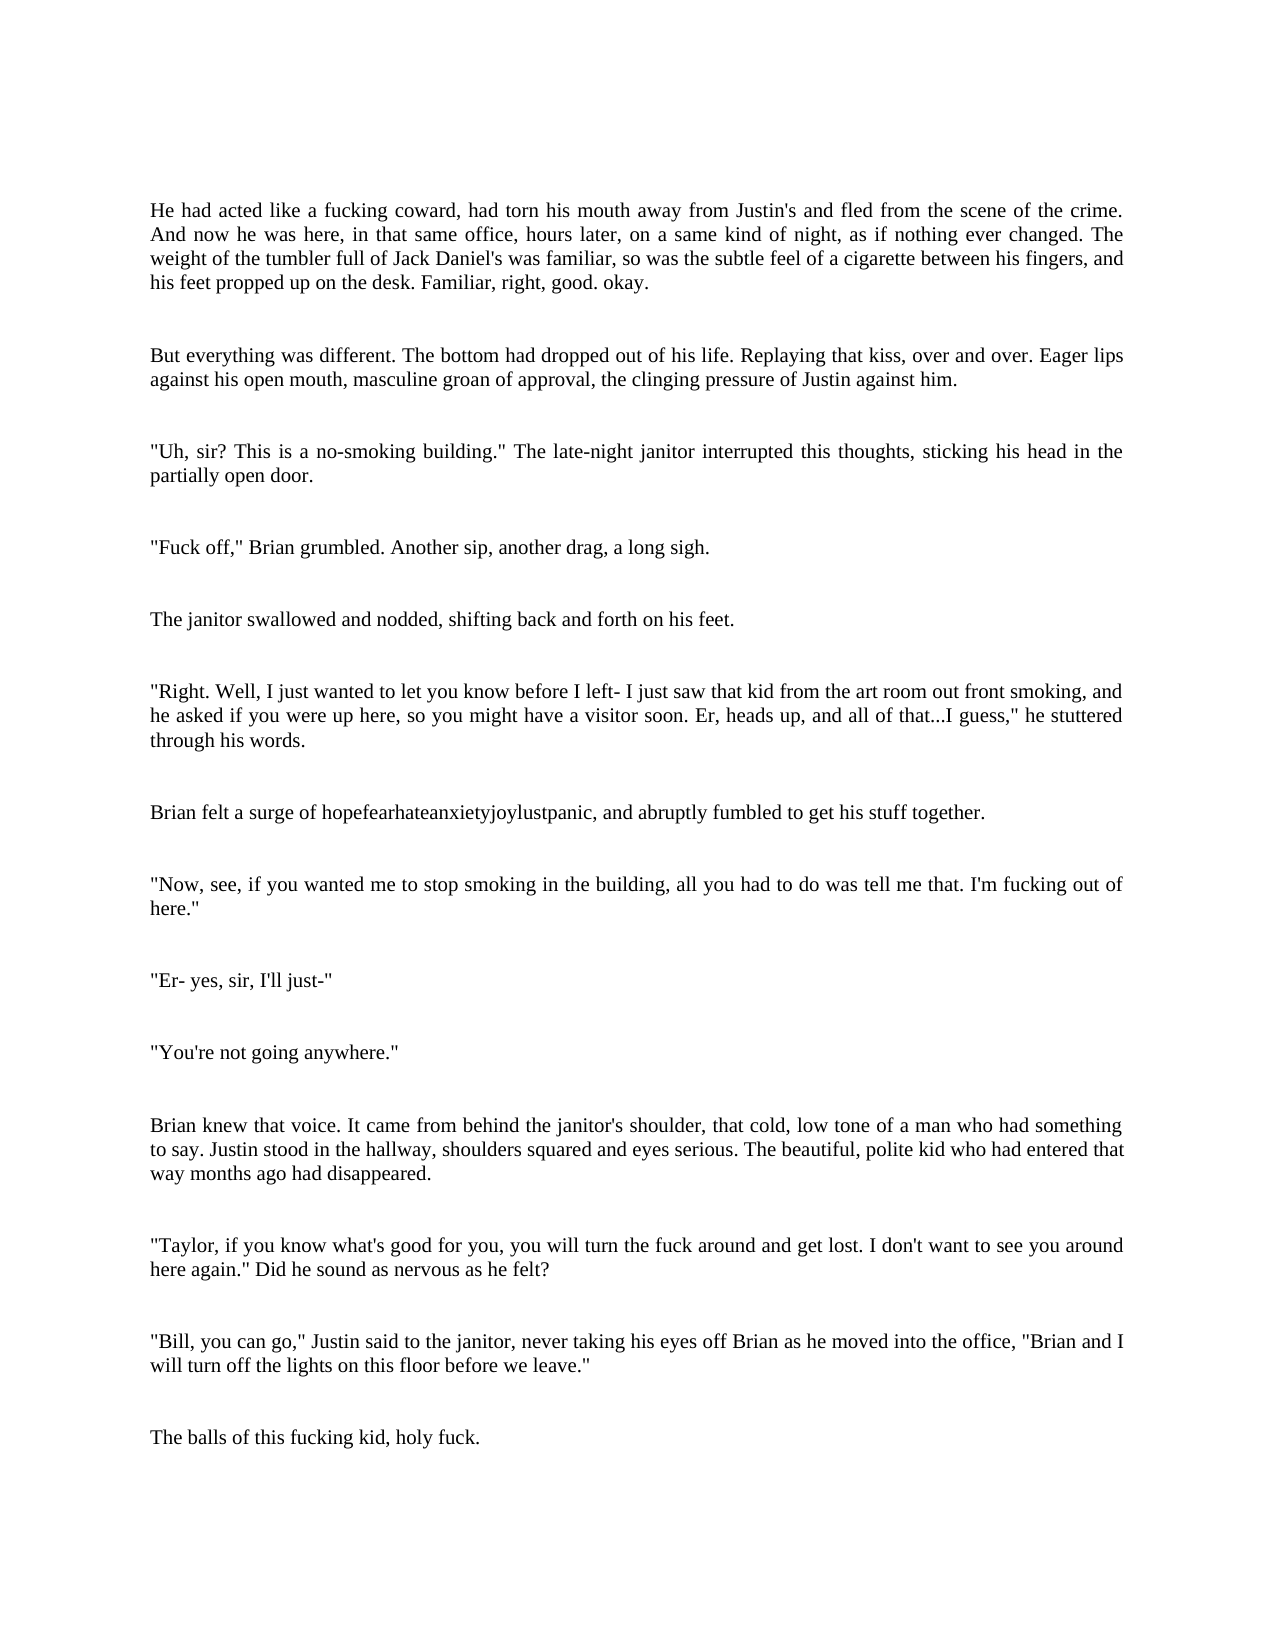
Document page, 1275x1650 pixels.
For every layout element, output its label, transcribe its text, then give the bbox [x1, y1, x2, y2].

text But everything was different. The bottom had dropped out of his life. Replaying that kiss, over and over. Eager lips against his open mouth, masculine groan of approval, the clinging pressure of Justin against him. [150, 342, 1125, 391]
text The balls of this fucking kid, holy fuck. [150, 1425, 1125, 1449]
text "Now, see, if you wanted me to stop smoking in the building, all you had to do was tell me that. I'm fucking out of here." [150, 872, 1125, 920]
text Brian felt a surge of hopefearhateanxietyjoylustpanic, and abruptly fumbled to get his stuff together. [150, 800, 1125, 824]
text "Er- yes, sir, I'll just-" [150, 968, 1125, 992]
text "Uh, sir? This is a no-smoking building." The late-night janitor interrupted this thoughts, sticking his head in the partially open door. [150, 439, 1125, 487]
text "Taylor, if you know what's good for you, you will turn the fuck around and get lost. I don't want to see you around here again." Did he sound as nervous as he felt? [150, 1233, 1125, 1281]
text "Right. Well, I just wanted to let you know before I left- I just saw that kid from the art room out front smoking, and he asked if you were up here, so you might have a visitor soon. Er, heads up, and all of that...I guess," he stuttered through his words. [150, 679, 1125, 752]
text He had acted like a fucking coward, had torn his mouth away from Justin's and fled from the scene of the crime. And now he was here, in that same office, hours later, on a same kind of night, as if nothing ever changed. The weight of the tumbler full of Jack Daniel's was familiar, so was the subtle feel of a cigarette between his fingers, and his feet propped up on the desk. Familiar, right, good. okay. [150, 198, 1125, 294]
text "Fuck off," Brian grumbled. Another sip, another drag, a long sigh. [150, 535, 1125, 559]
text "You're not going anywhere." [150, 1040, 1125, 1064]
text Brian knew that voice. It came from behind the janitor's shoulder, that cold, low tone of a man who had something to say. Justin stood in the hallway, shoulders squared and eyes serious. The beautiful, polite kid who had entered that way months ago had disappeared. [150, 1112, 1125, 1185]
text The janitor swallowed and nodded, shifting back and forth on his feet. [150, 607, 1125, 631]
text "Bill, you can go," Justin said to the janitor, never taking his eyes off Brian as he moved into the office, "Brian and I will turn off the lights on this floor before we leave." [150, 1329, 1125, 1377]
